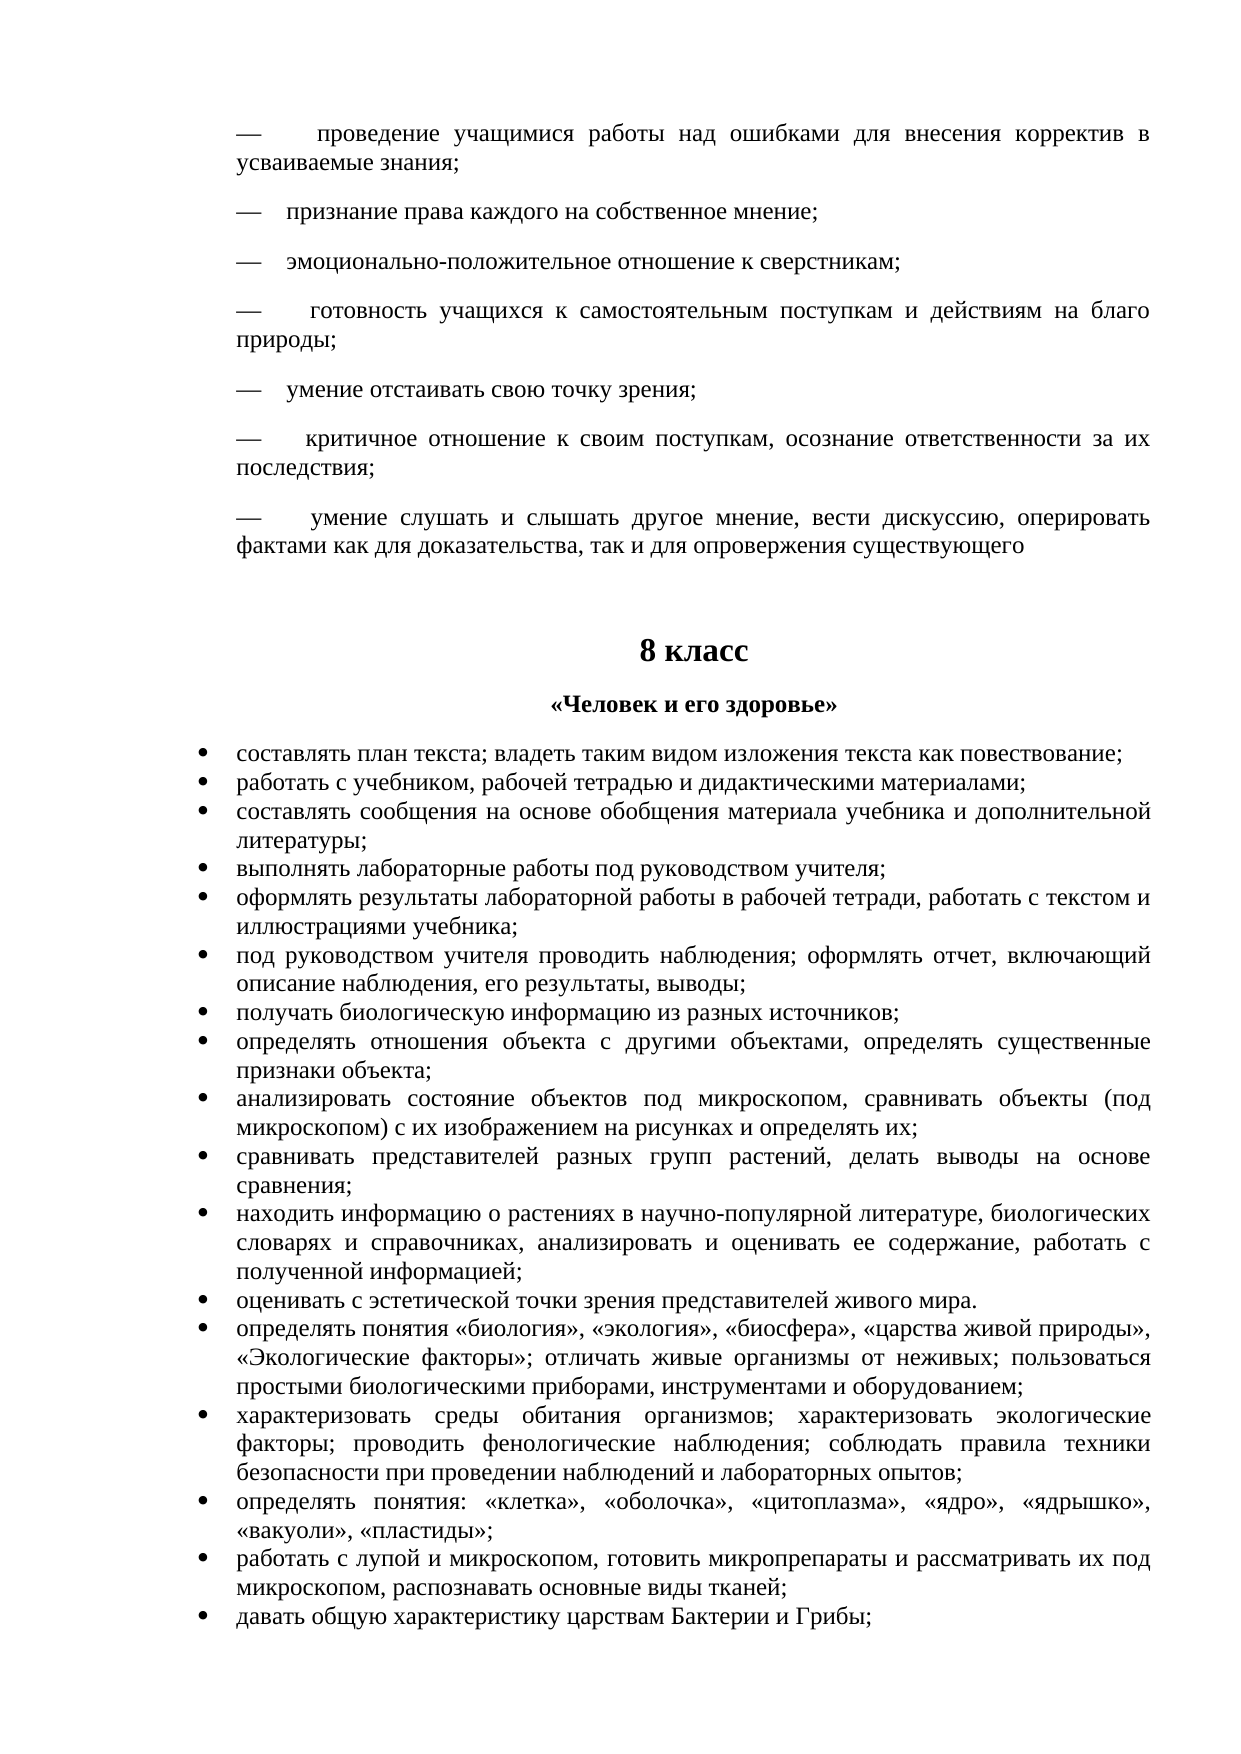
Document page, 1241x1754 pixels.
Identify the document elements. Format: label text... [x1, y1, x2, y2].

text — эмоционально-положительное отношение к сверстникам; [236, 246, 1152, 275]
list работать с лупой и микроскопом, готовить микропрепараты и рассматривать их под микроскопом, распознавать основные виды тканей; [199, 1543, 1152, 1601]
list оформлять результаты лабораторной работы в рабочей тетради, работать с текстом и иллюстрациями учебника; [199, 882, 1152, 940]
text «Человек и его здоровье» [236, 689, 1152, 718]
text — умение отстаивать свою точку зрения; [236, 374, 1152, 403]
list получать биологическую информацию из разных источников; [199, 997, 1152, 1026]
list выполнять лабораторные работы под руководством учителя; [199, 853, 1152, 882]
text — критичное отношение к своим поступкам, осознание ответственности за их последствия; [236, 423, 1152, 481]
text — умение слушать и слышать другое мнение, вести дискуссию, оперировать фактами как для доказательства, так и для опровержения существующего [236, 502, 1152, 559]
list под руководством учителя проводить наблюдения; оформлять отчет, включающий описание наблюдения, его результаты, выводы; [199, 940, 1152, 997]
list сравнивать представителей разных групп растений, делать выводы на основе сравнения; [199, 1141, 1152, 1198]
list определять понятия «биология», «экология», «биосфера», «царства живой природы», «Экологические факторы»; отличать живые организмы от неживых; пользоваться простыми биологическими приборами, инструментами и оборудованием; [199, 1313, 1152, 1400]
text 8 класс [236, 630, 1152, 668]
list работать с учебником, рабочей тетрадью и дидактическими материалами; [199, 767, 1152, 796]
list находить информацию о растениях в научно-популярной литературе, биологических словарях и справочниках, анализировать и оценивать ее содержание, работать с полученной информацией; [199, 1198, 1152, 1285]
list составлять сообщения на основе обобщения материала учебника и дополнительной литературы; [199, 796, 1152, 853]
list давать общую характеристику царствам Бактерии и Грибы; [199, 1601, 1152, 1630]
text — готовность учащихся к самостоятельным поступкам и действиям на благо природы; [236, 296, 1152, 353]
text — проведение учащимися работы над ошибками для внесения корректив в усваиваемые знания; [236, 118, 1152, 176]
list оценивать с эстетической точки зрения представителей живого мира. [199, 1285, 1152, 1313]
list определять понятия: «клетка», «оболочка», «цитоплазма», «ядро», «ядрышко», «вакуоли», «пластиды»; [199, 1486, 1152, 1543]
text — признание права каждого на собственное мнение; [236, 196, 1152, 225]
list составлять план текста; владеть таким видом изложения текста как повествование; [199, 738, 1152, 767]
list определять отношения объекта с другими объектами, определять существенные признаки объекта; [199, 1026, 1152, 1083]
list характеризовать среды обитания организмов; характеризовать экологические факторы; проводить фенологические наблюдения; соблюдать правила техники безопасности при проведении наблюдений и лабораторных опытов; [199, 1400, 1152, 1486]
list анализировать состояние объектов под микроскопом, сравнивать объекты (под микроскопом) с их изображением на рисунках и определять их; [199, 1083, 1152, 1141]
